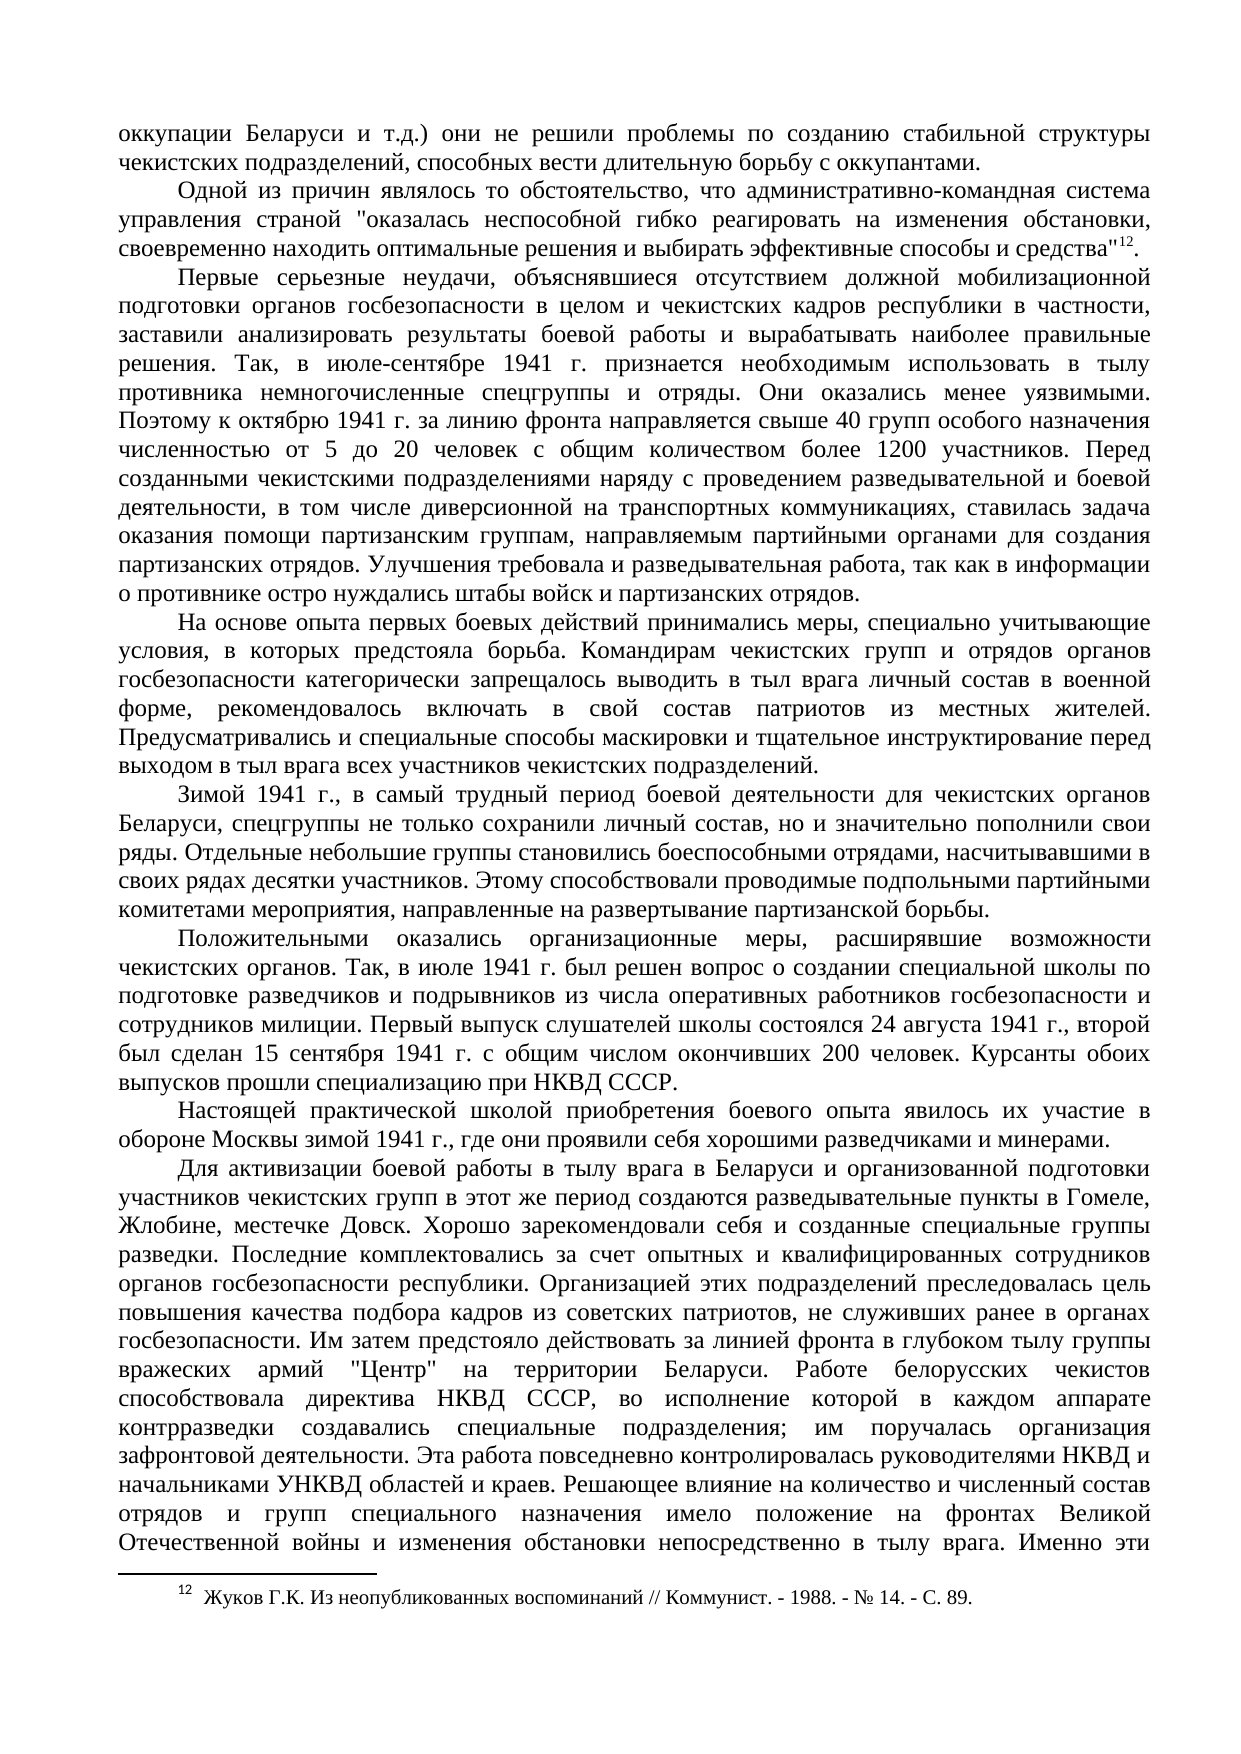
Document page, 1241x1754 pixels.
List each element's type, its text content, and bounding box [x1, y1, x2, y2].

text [118, 118, 1152, 176]
text Первые серьезные неудачи, объяснявшиеся отсутствием должной мобилизационной подготовки органов госбезопасности в целом и чекистских кадров республики в частности, заставили анализировать результаты боевой работы и вырабатывать наиболее правильные решения. Так, в июле-сентябре 1941 г. признается необходимым использовать в тылу противника немногочисленные спецгруппы и отряды. Они оказались менее уязвимыми. Поэтому к октябрю 1941 г. за линию фронта направляется свыше 40 групп особого назначения численностью от 5 до 20 человек с общим количеством более 1200 участников. Перед созданными чекистскими подразделениями наряду с проведением разведывательной и боевой деятельности, в том числе диверсионной на транспортных коммуникациях, ставилась задача оказания помощи партизанским группам, направляемым партийными органами для создания партизанских отрядов. Улучшения требовала и разведывательная работа, так как в информации о противнике остро нуждались штабы войск и партизанских отрядов. [118, 262, 1152, 607]
text Одной из причин являлось то обстоятельство, что административно-командная система управления страной "оказалась неспособной гибко реагировать на изменения обстановки, своевременно находить оптимальные решения и выбирать эффективные способы и средства". [118, 176, 1152, 262]
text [118, 1153, 1152, 1556]
text Настоящей практической школой приобретения боевого опыта явилось их участие в обороне Москвы зимой 1941 г., где они проявили себя хорошими разведчиками и минерами. [118, 1096, 1152, 1153]
text На основе опыта первых боевых действий принимались меры, специально учитывающие условия, в которых предстояла борьба. Командирам чекистских групп и отрядов органов госбезопасности категорически запрещалось выводить в тыл врага личный состав в военной форме, рекомендовалось включать в свой состав патриотов из местных жителей. Предусматривались и специальные способы маскировки и тщательное инструктирование перед выходом в тыл врага всех участников чекистских подразделений. [118, 607, 1152, 779]
text Зимой 1941 г., в самый трудный период боевой деятельности для чекистских органов Беларуси, спецгруппы не только сохранили личный состав, но и значительно пополнили свои ряды. Отдельные небольшие группы становились боеспособными отрядами, насчитывавшими в своих рядах десятки участников. Этому способствовали проводимые подпольными партийными комитетами мероприятия, направленные на развертывание партизанской борьбы. [118, 779, 1152, 923]
text Положительными оказались организационные меры, расширявшие возможности чекистских органов. Так, в июле 1941 г. был решен вопрос о создании специальной школы по подготовке разведчиков и подрывников из числа оперативных работников госбезопасности и сотрудников милиции. Первый выпуск слушателей школы состоялся 24 августа 1941 г., второй был сделан 15 сентября 1941 г. с общим числом окончивших 200 человек. Курсанты обоих выпусков прошли специализацию при НКВД СССР. [118, 923, 1152, 1096]
